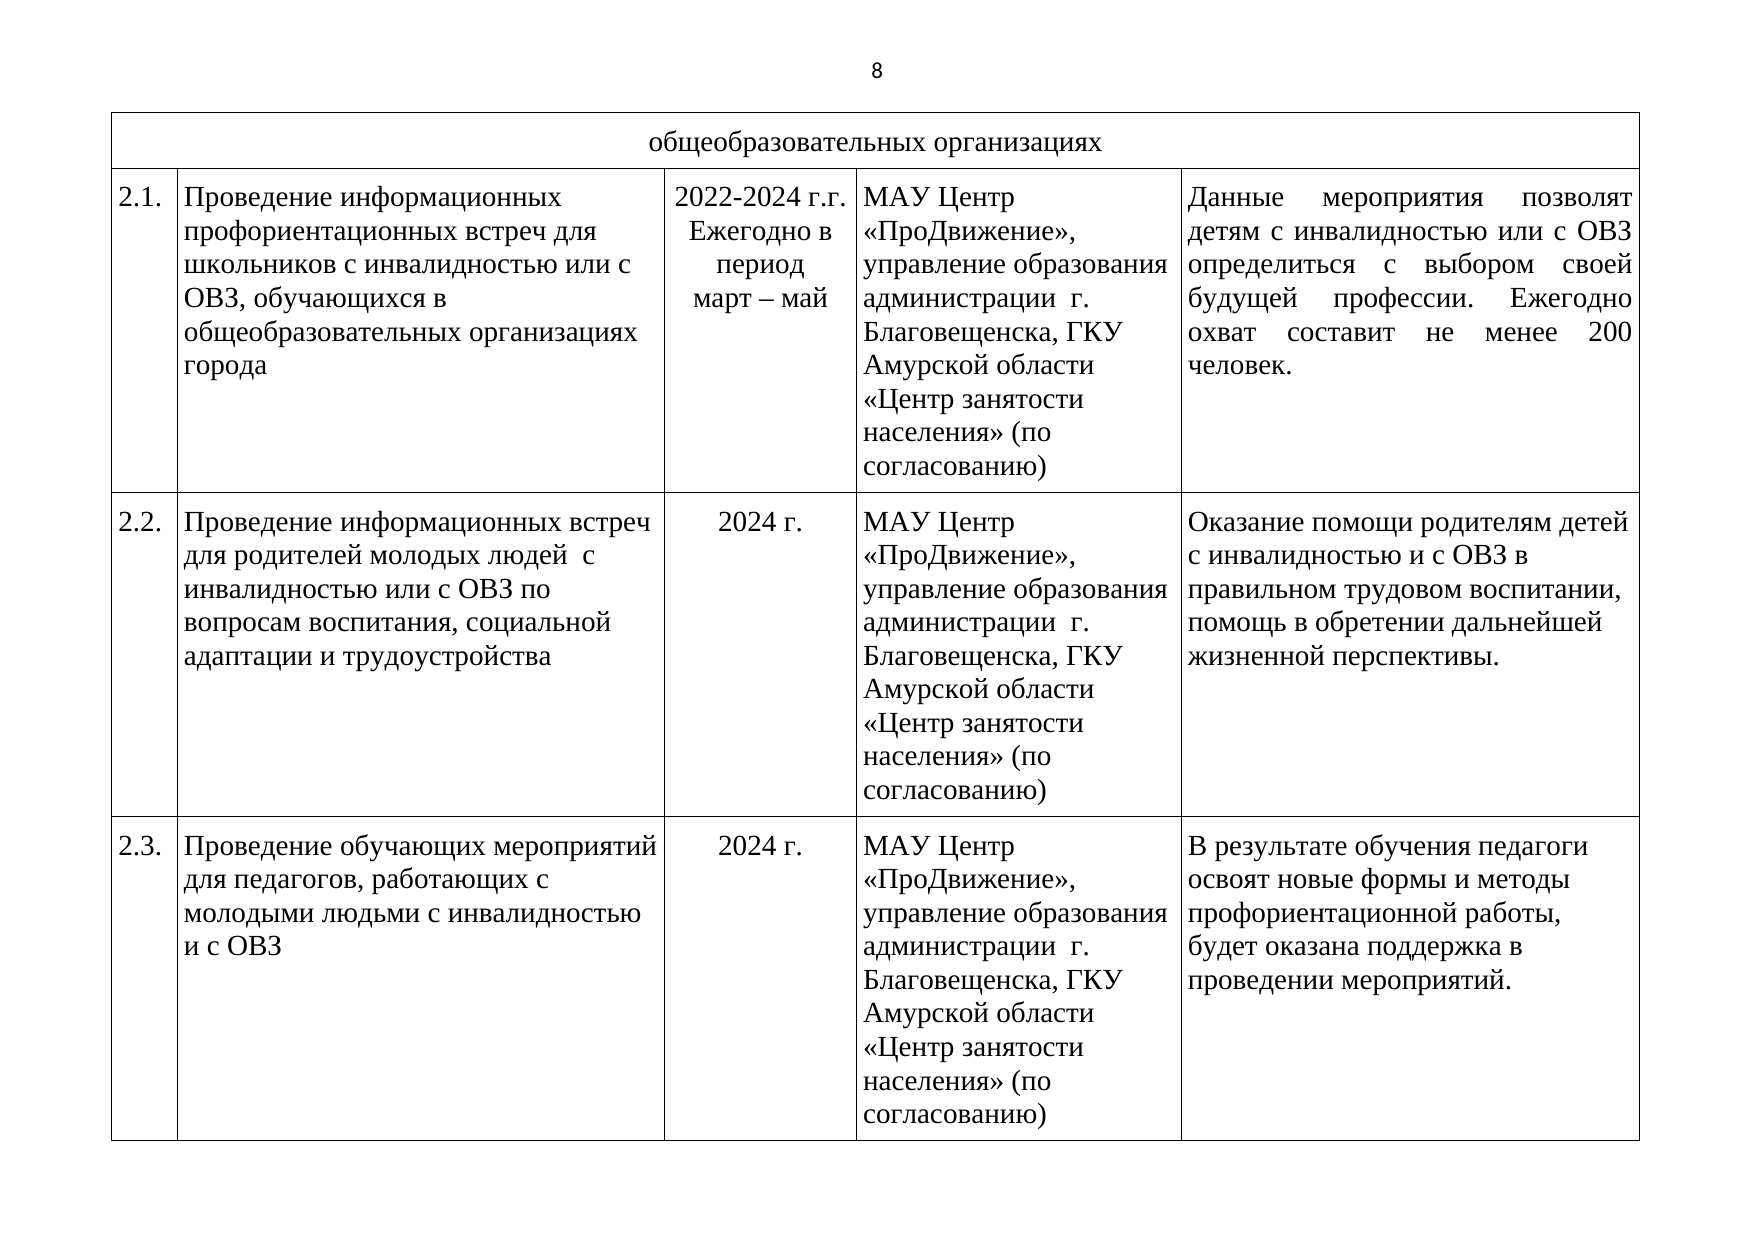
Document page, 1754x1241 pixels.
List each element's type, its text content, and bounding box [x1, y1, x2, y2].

table_cell 2024 г. [665, 817, 856, 1140]
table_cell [112, 113, 1639, 168]
table_cell МАУ Центр «ПроДвижение», управление образования администрации г. Благовещенска, ГКУ Амурской области «Центр занятости населения» (по согласованию) [857, 817, 1181, 1140]
table_cell 2024 г. [665, 493, 856, 816]
table_cell Проведение обучающих мероприятий для педагогов, работающих с молодыми людьми с инвалидностью и с ОВЗ [178, 817, 664, 1140]
table_cell МАУ Центр «ПроДвижение», управление образования администрации г. Благовещенска, ГКУ Амурской области «Центр занятости населения» (по согласованию) [857, 169, 1181, 492]
table_cell Данные мероприятия позволят детям с инвалидностью или с ОВЗ определиться с выбором своей будущей профессии. Ежегодно охват составит не менее 200 человек. [1182, 169, 1639, 492]
table_cell Оказание помощи родителям детей с инвалидностью и с ОВЗ в правильном трудовом воспитании, помощь в обретении дальнейшей жизненной перспективы. [1182, 493, 1639, 816]
table_cell 2022-2024 г.г. Ежегодно в период март – май [665, 169, 856, 492]
table_cell 2.1. [112, 169, 177, 492]
table_cell Проведение информационных профориентационных встреч для школьников с инвалидностью или с ОВЗ, обучающихся в общеобразовательных организациях города [178, 169, 664, 492]
table_cell 2.2. [112, 493, 177, 816]
table_cell Проведение информационных встреч для родителей молодых людей с инвалидностью или с ОВЗ по вопросам воспитания, социальной адаптации и трудоустройства [178, 493, 664, 816]
table_cell МАУ Центр «ПроДвижение», управление образования администрации г. Благовещенска, ГКУ Амурской области «Центр занятости населения» (по согласованию) [857, 493, 1181, 816]
table_cell 2.3. [112, 817, 177, 1140]
table_cell В результате обучения педагоги освоят новые формы и методы профориентационной работы, будет оказана поддержка в проведении мероприятий. [1182, 817, 1639, 1140]
